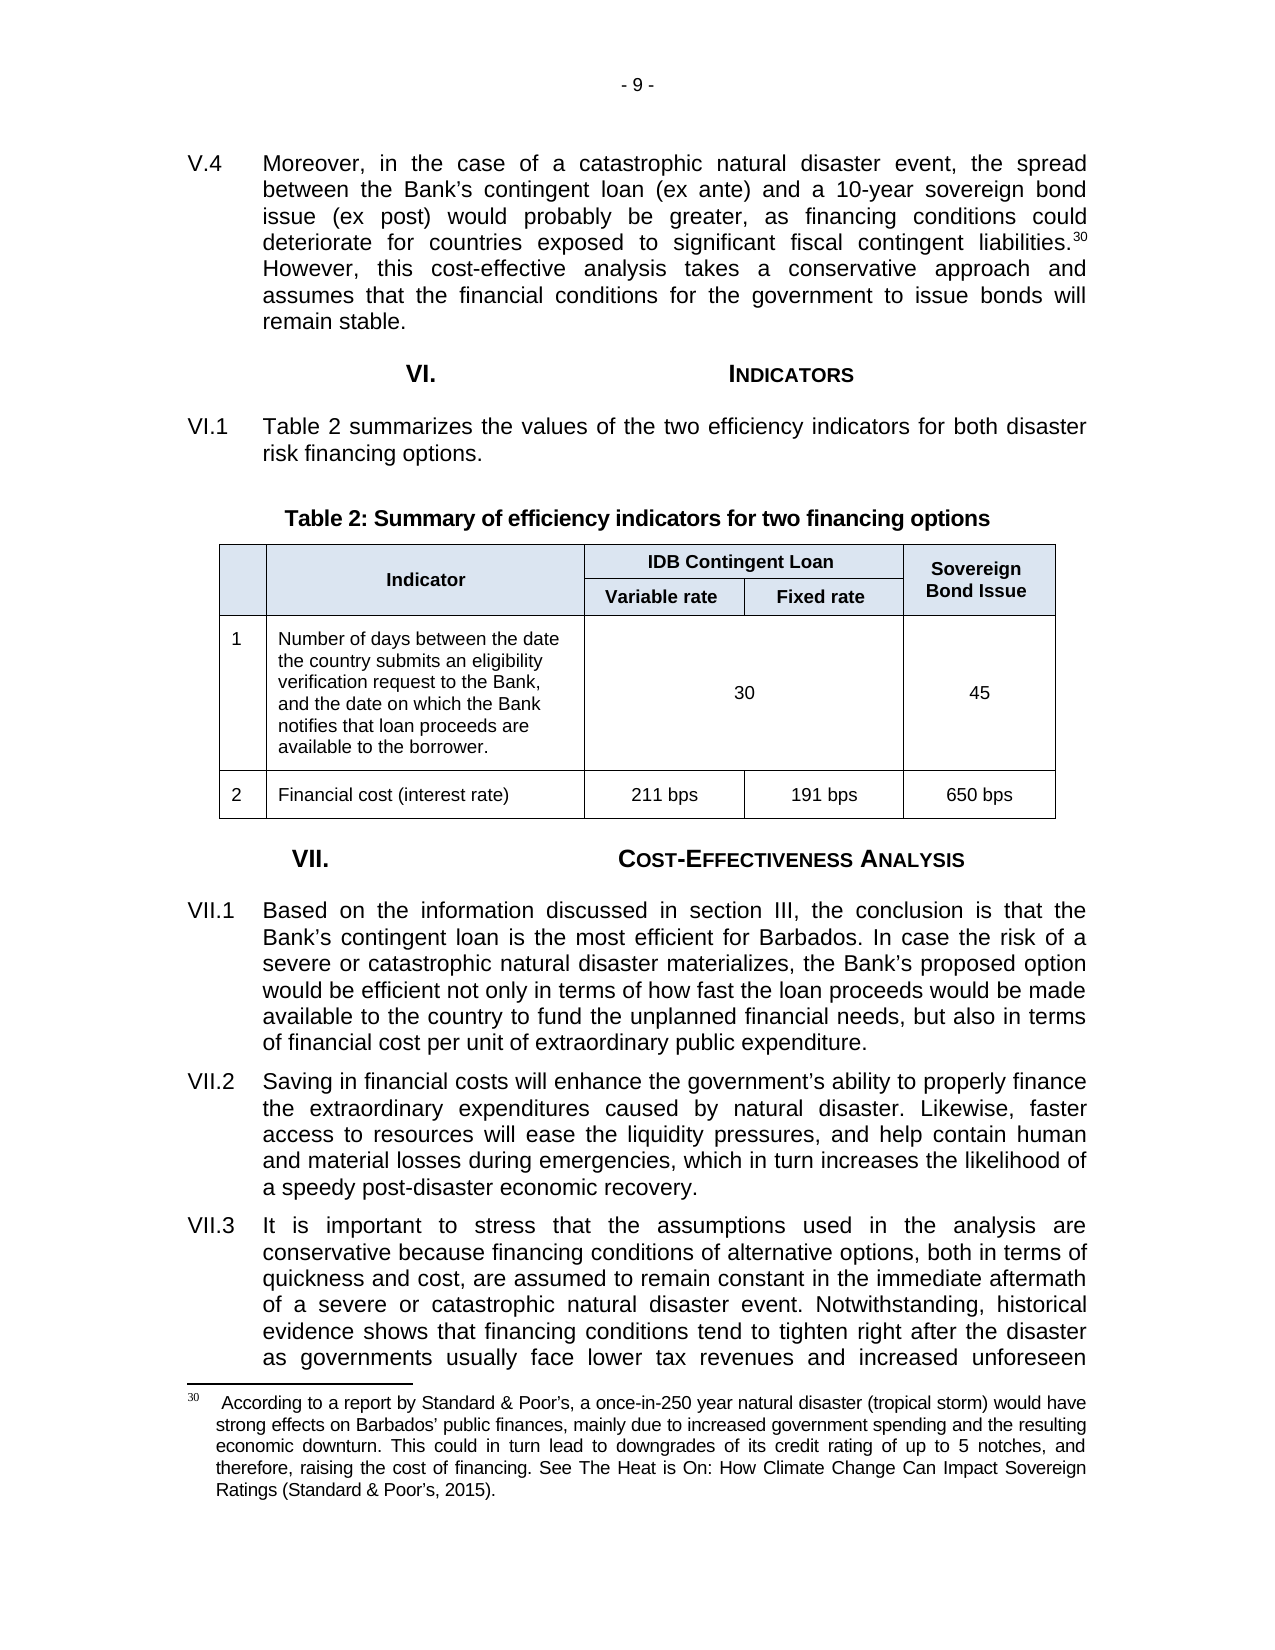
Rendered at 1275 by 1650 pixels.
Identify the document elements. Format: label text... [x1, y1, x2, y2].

text Moreover, in the case of a catastrophic natural disaster event, the spread between the Bank’s contingent loan (ex ante) and a 10-year sovereign bond issue (ex post) would probably be greater, as financing conditions could deteriorate for countries exposed to significant fiscal contingent liabilities. However, this cost-effective analysis takes a conservative approach and assumes that the financial conditions for the government to issue bonds will remain stable. [187, 150, 1087, 334]
text Based on the information discussed in section III, the conclusion is that the Bank’s contingent loan is the most efficient for Barbados. In case the risk of a severe or catastrophic natural disaster materializes, the Bank’s proposed option would be efficient not only in terms of how fast the loan proceeds would be made available to the country to fund the unplanned financial needs, but also in terms of financial cost per unit of extraordinary public expenditure. [187, 897, 1087, 1056]
text Cost-Effectiveness Analysis [187, 844, 1087, 872]
list Table 2: Summary of efficiency indicators for two financing options [187, 505, 1087, 531]
table_header Indicator [267, 545, 584, 615]
table_cell 2 [220, 771, 266, 818]
table_header IDB Contingent Loan [585, 545, 903, 578]
table_cell 1 [220, 616, 266, 770]
table_cell 45 [904, 616, 1055, 770]
table_header [220, 545, 266, 615]
table_cell Fixed rate [745, 579, 903, 615]
text Table 2 summarizes the values of the two efficiency indicators for both disaster risk financing options. [187, 413, 1087, 466]
table_header Sovereign Bond Issue [904, 545, 1055, 615]
table_cell 650 bps [904, 771, 1055, 818]
text Saving in financial costs will enhance the government’s ability to properly finance the extraordinary expenditures caused by natural disaster. Likewise, faster access to resources will ease the liquidity pressures, and help contain human and material losses during emergencies, which in turn increases the likelihood of a speedy post-disaster economic recovery. [187, 1068, 1087, 1200]
table_cell 191 bps [745, 771, 903, 818]
table_cell Financial cost (interest rate) [267, 771, 584, 818]
table_cell 211 bps [585, 771, 744, 818]
table_cell Number of days between the date the country submits an eligibility verification request to the Bank, and the date on which the Bank notifies that loan proceeds are available to the borrower. [267, 616, 584, 770]
text Indicators [187, 359, 1087, 388]
table_cell 30 [585, 616, 903, 770]
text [187, 1212, 1087, 1371]
table_cell Variable rate [585, 579, 744, 615]
